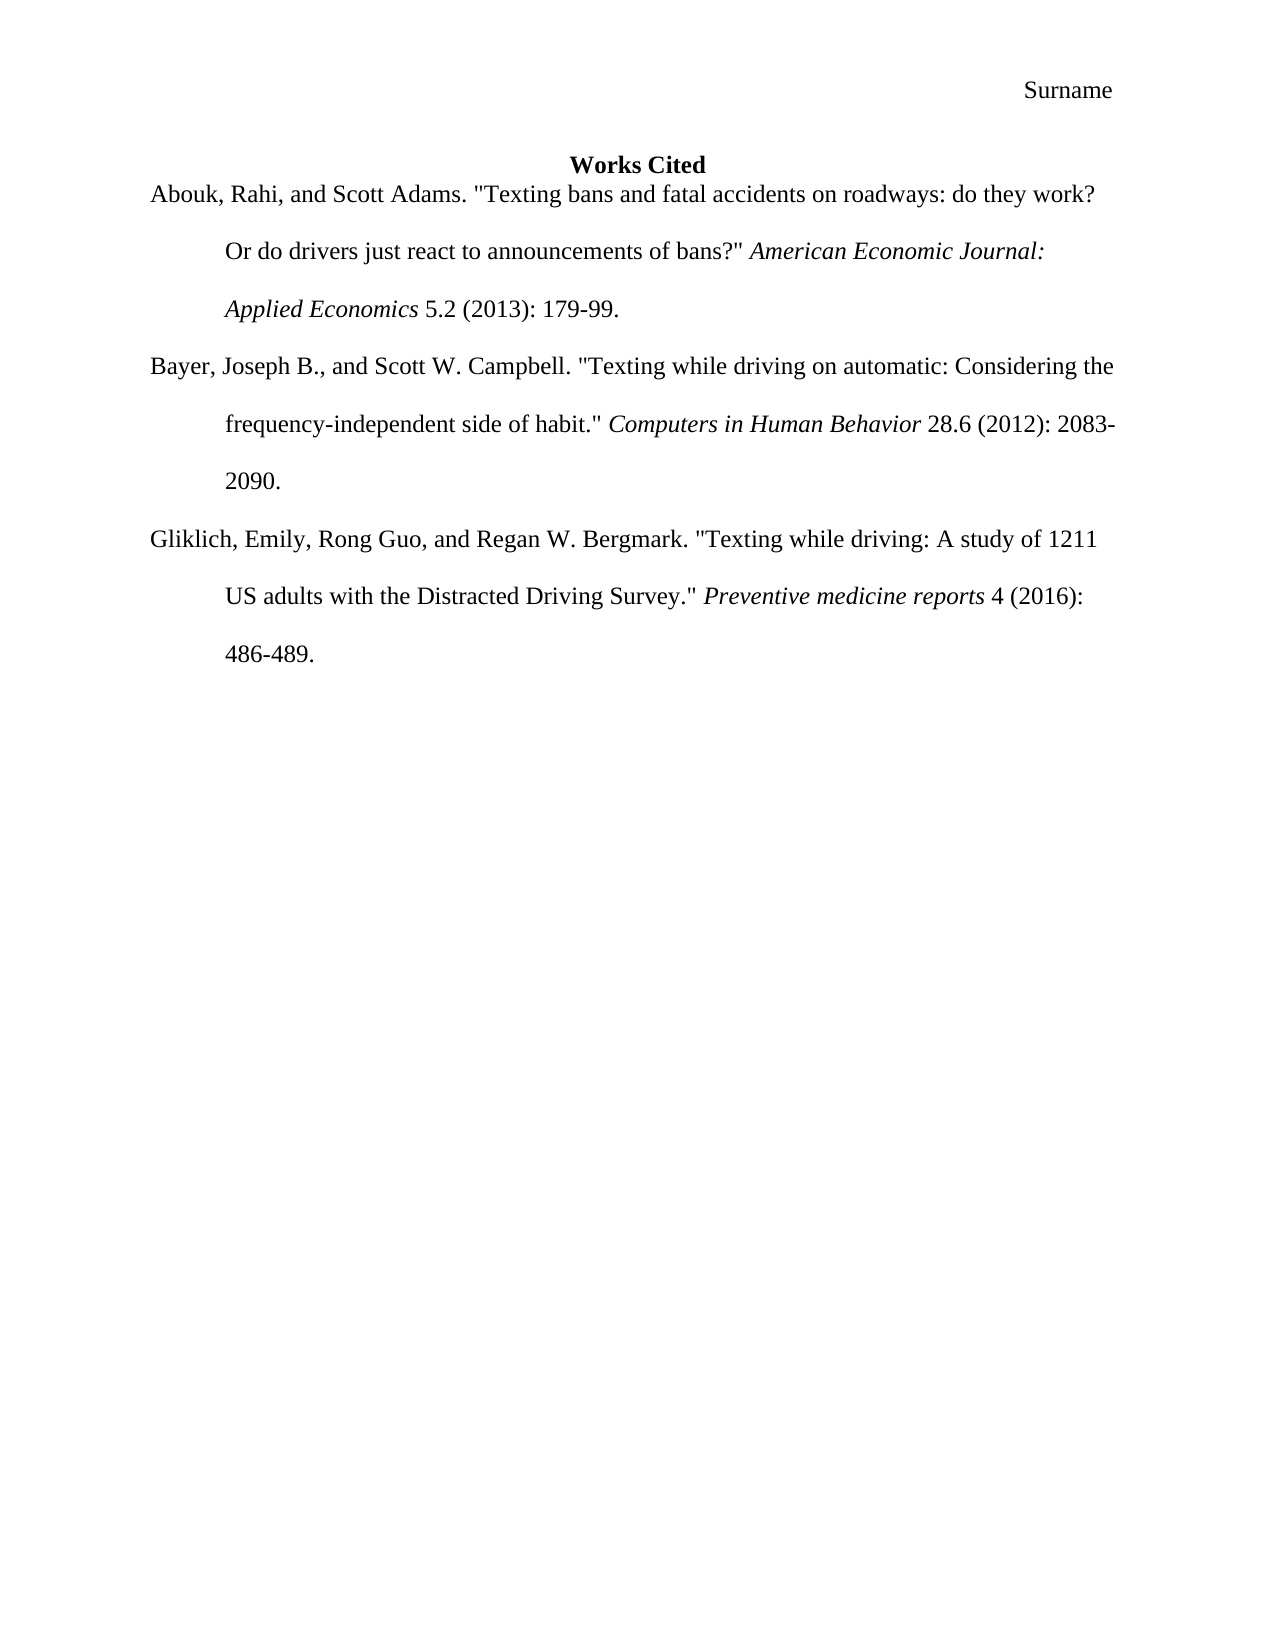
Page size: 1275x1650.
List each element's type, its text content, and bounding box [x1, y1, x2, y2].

text Abouk, Rahi, and Scott Adams. "Texting bans and fatal accidents on roadways: do they work? Or do drivers just react to announcements of bans?" American Economic Journal: Applied Economics 5.2 (2013): 179-99. [150, 179, 1125, 322]
text Gliklich, Emily, Rong Guo, and Regan W. Bergmark. "Texting while driving: A study of 1211 US adults with the Distracted Driving Survey." Preventive medicine reports 4 (2016): 486-489. [150, 524, 1125, 667]
text Bayer, Joseph B., and Scott W. Campbell. "Texting while driving on automatic: Considering the frequency-independent side of habit." Computers in Human Behavior 28.6 (2012): 2083-2090. [150, 351, 1125, 495]
text Works Cited [150, 150, 1125, 179]
